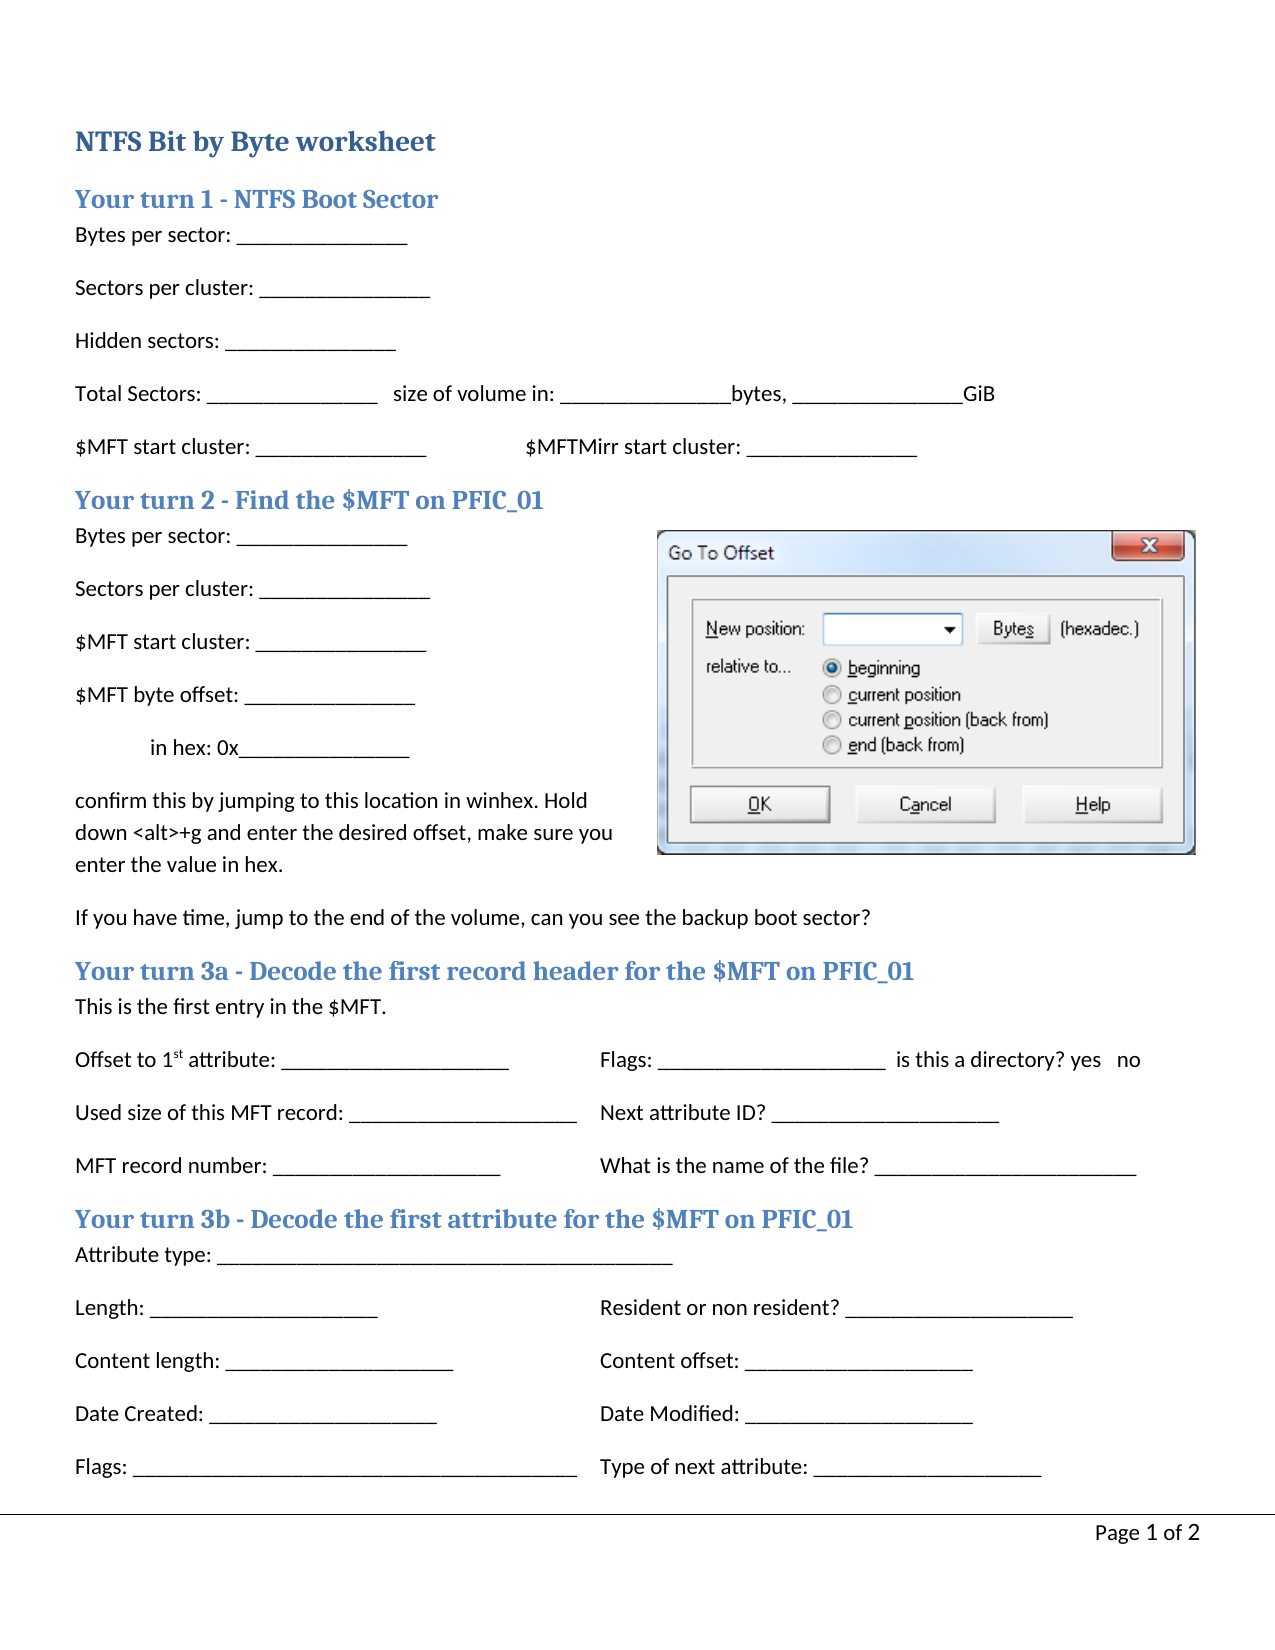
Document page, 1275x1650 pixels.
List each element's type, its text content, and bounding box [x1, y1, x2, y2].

text confirm this by jumping to this location in winhex. Hold down <alt>+g and enter the desired offset, make sure you enter the value in hex. [75, 786, 1200, 878]
text Bytes per sector: _______________ [75, 220, 1200, 248]
text Attribute type: ________________________________________ [75, 1240, 1200, 1268]
text Used size of this MFT record: ____________________ Next attribute ID? ____________________ [75, 1098, 1200, 1126]
text Sectors per cluster: _______________ [75, 273, 1200, 301]
text Flags: _______________________________________ Type of next attribute: ____________________ [75, 1452, 1200, 1480]
subtitle Your turn 3b - Decode the first attribute for the $MFT on PFIC_01 [75, 1204, 1200, 1235]
text If you have time, jump to the end of the volume, can you see the backup boot sector? [75, 903, 1200, 931]
text This is the first entry in the $MFT. [75, 992, 1200, 1020]
text Hidden sectors: _______________ [75, 326, 1200, 354]
picture [657, 530, 1196, 855]
text Length: ____________________ Resident or non resident? ____________________ [75, 1293, 1200, 1321]
text MFT record number: ____________________ What is the name of the file? _______________________ [75, 1151, 1200, 1179]
text $MFT start cluster: _______________ $MFTMirr start cluster: _______________ [75, 432, 1200, 460]
subtitle Your turn 3a - Decode the first record header for the $MFT on PFIC_01 [75, 956, 1200, 988]
text $MFT byte offset: _______________ [75, 680, 657, 708]
text in hex: 0x_______________ [75, 733, 657, 761]
text Date Created: ____________________ Date Modified: ____________________ [75, 1399, 1200, 1427]
text Content length: ____________________ Content offset: ____________________ [75, 1346, 1200, 1374]
text Total Sectors: _______________ size of volume in: _______________bytes, _______________GiB [75, 379, 1200, 407]
subtitle Your turn 1 - NTFS Boot Sector [75, 184, 1200, 216]
subtitle NTFS Bit by Byte worksheet [75, 125, 1200, 158]
text Offset to 1st attribute: ____________________ Flags: ____________________ is this a directory? yes no [75, 1045, 1200, 1073]
text Sectors per cluster: _______________ [75, 574, 657, 602]
text Bytes per sector: _______________ [75, 521, 1200, 549]
text $MFT start cluster: _______________ [75, 627, 657, 655]
subtitle Your turn 2 - Find the $MFT on PFIC_01 [75, 485, 1200, 516]
